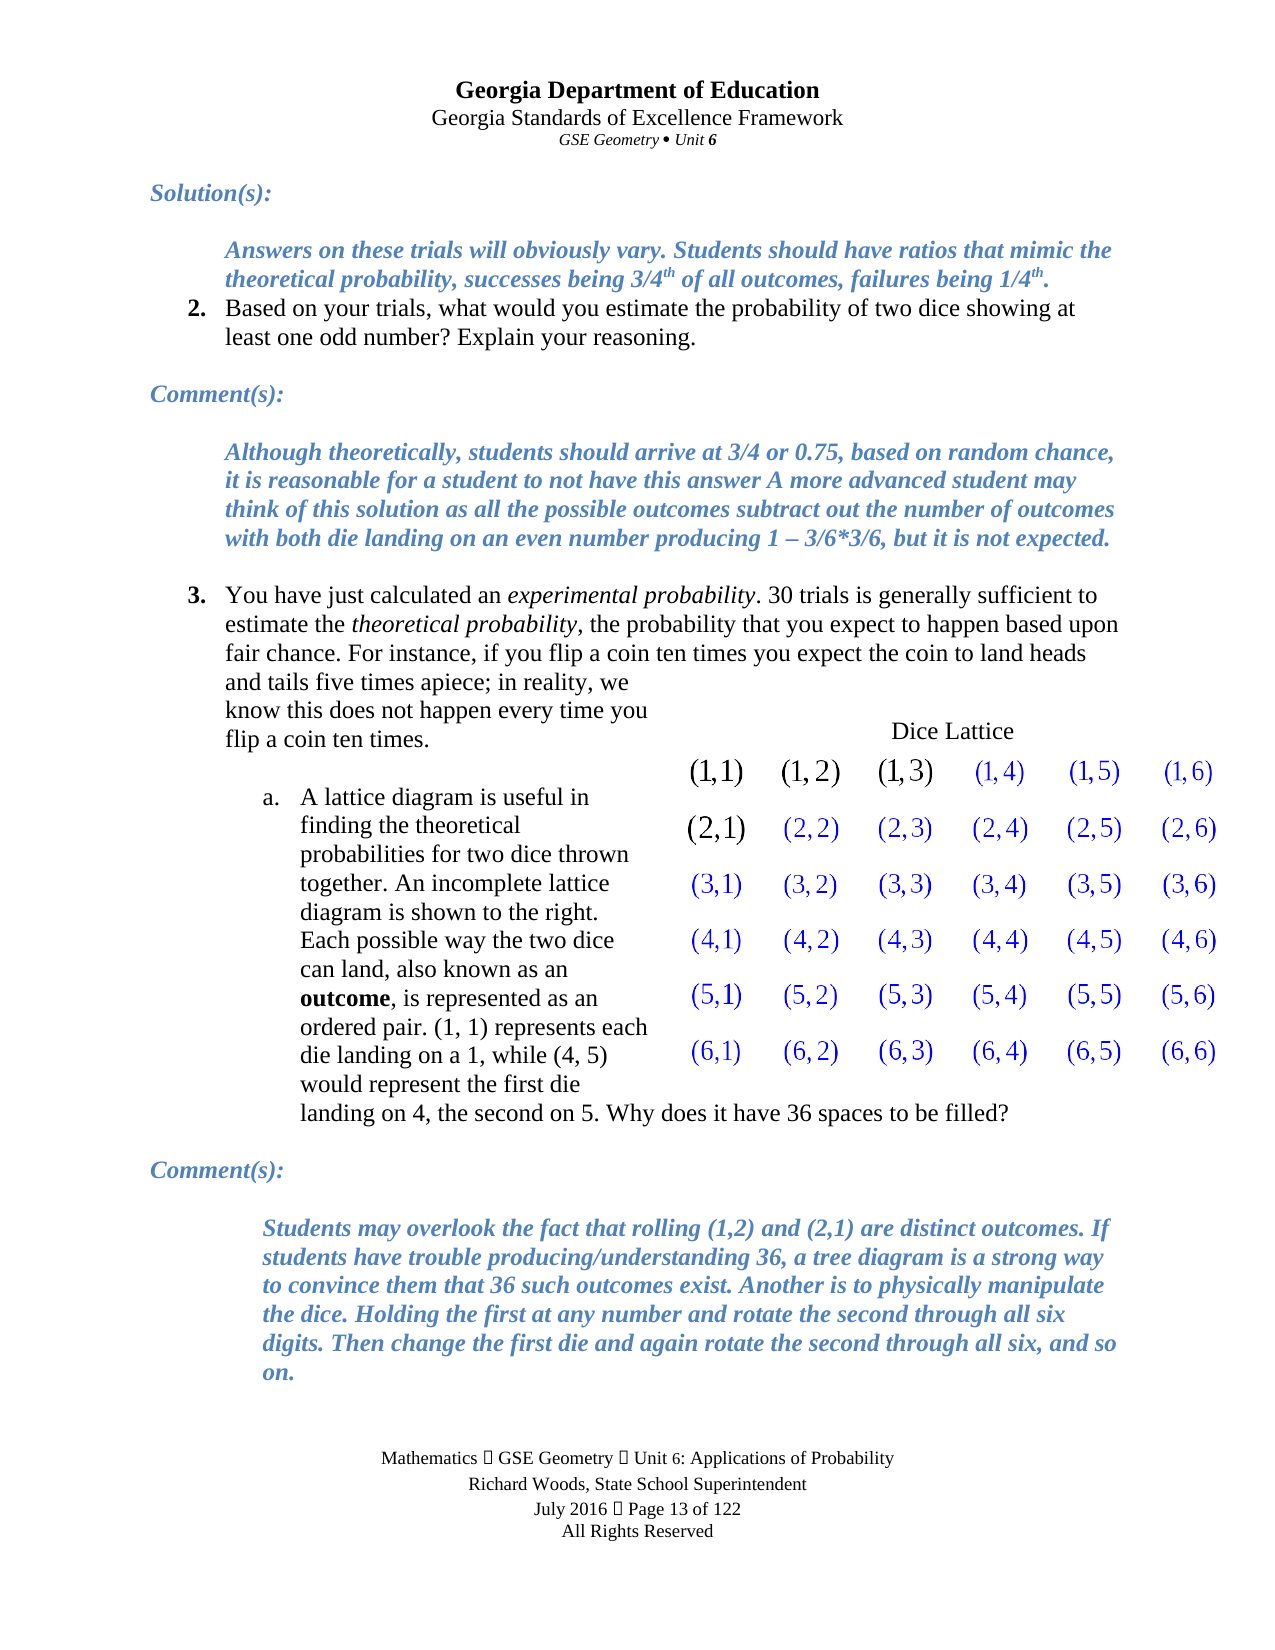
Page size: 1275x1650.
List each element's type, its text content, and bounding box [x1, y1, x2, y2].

table_cell [669, 968, 764, 1023]
table_cell [858, 800, 953, 858]
table_cell [953, 968, 1047, 1023]
table_cell [858, 913, 953, 968]
table_cell [669, 745, 764, 800]
table_cell [1047, 968, 1142, 1023]
table_cell [953, 1023, 1047, 1081]
table_cell [1142, 1023, 1236, 1081]
table_cell [953, 913, 1047, 968]
table_cell [1047, 858, 1142, 913]
table_cell [764, 858, 858, 913]
table_cell [858, 968, 953, 1023]
table_cell [669, 858, 764, 913]
table_cell [953, 800, 1047, 858]
table_cell [764, 968, 858, 1023]
table_cell [1142, 745, 1236, 800]
table_cell [1142, 858, 1236, 913]
table_cell [669, 800, 764, 858]
table_cell [953, 858, 1047, 913]
table_cell [1047, 913, 1142, 968]
table_cell [669, 1023, 764, 1081]
table_cell [1142, 800, 1236, 858]
text Comment(s): [150, 1156, 1125, 1184]
text Solution(s): [150, 178, 1125, 207]
list You have just calculated an experimental probability. 30 trials is generally sufficient to estimate the theoretical probability, the probability that you expect to happen based upon fair chance. For instance, if you flip a coin ten times you expect the coin to land heads and tails five times apiece; in reality, we know this does not happen every time you flip a coin ten times. [187, 581, 1125, 782]
table_cell [858, 858, 953, 913]
table_cell [1047, 800, 1142, 858]
table_cell [764, 1023, 858, 1081]
table_cell [764, 800, 858, 858]
table_cell [1047, 745, 1142, 800]
table_header Dice Lattice [669, 690, 1236, 745]
table_cell [669, 913, 764, 968]
table_cell [764, 745, 858, 800]
table_cell [858, 1023, 953, 1081]
table_cell [953, 745, 1047, 800]
text Answers on these trials will obviously vary. Students should have ratios that mimic the theoretical probability, successes being 3/4th of all outcomes, failures being 1/4th. [225, 236, 1125, 293]
table_cell [1142, 913, 1236, 968]
table_cell [764, 913, 858, 968]
text Although theoretically, students should arrive at 3/4 or 0.75, based on random chance, it is reasonable for a student to not have this answer A more advanced student may think of this solution as all the possible outcomes subtract out the number of outcomes with both die landing on an even number producing 1 – 3/6*3/6, but it is not expected. [225, 437, 1125, 552]
text Students may overlook the fact that rolling (1,2) and (2,1) are distinct outcomes. If students have trouble producing/understanding 36, a tree diagram is a strong way to convince them that 36 such outcomes exist. Another is to physically manipulate the dice. Holding the first at any number and rotate the second through all six digits. Then change the first die and again rotate the second through all six, and so on. [262, 1213, 1125, 1386]
table_cell [1142, 968, 1236, 1023]
text Comment(s): [150, 379, 1125, 408]
table_cell [858, 745, 953, 800]
table_cell [1047, 1023, 1142, 1081]
list A lattice diagram is useful in finding the theoretical probabilities for two dice thrown together. An incomplete lattice diagram is shown to the right. Each possible way the two dice can land, also known as an outcome, is represented as an ordered pair. (1, 1) represents each die landing on a 1, while (4, 5) would represent the first die landing on 4, the second on 5. Why does it have 36 spaces to be filled? [262, 782, 1125, 1127]
list Based on your trials, what would you estimate the probability of two dice showing at least one odd number? Explain your reasoning. [187, 293, 1125, 351]
